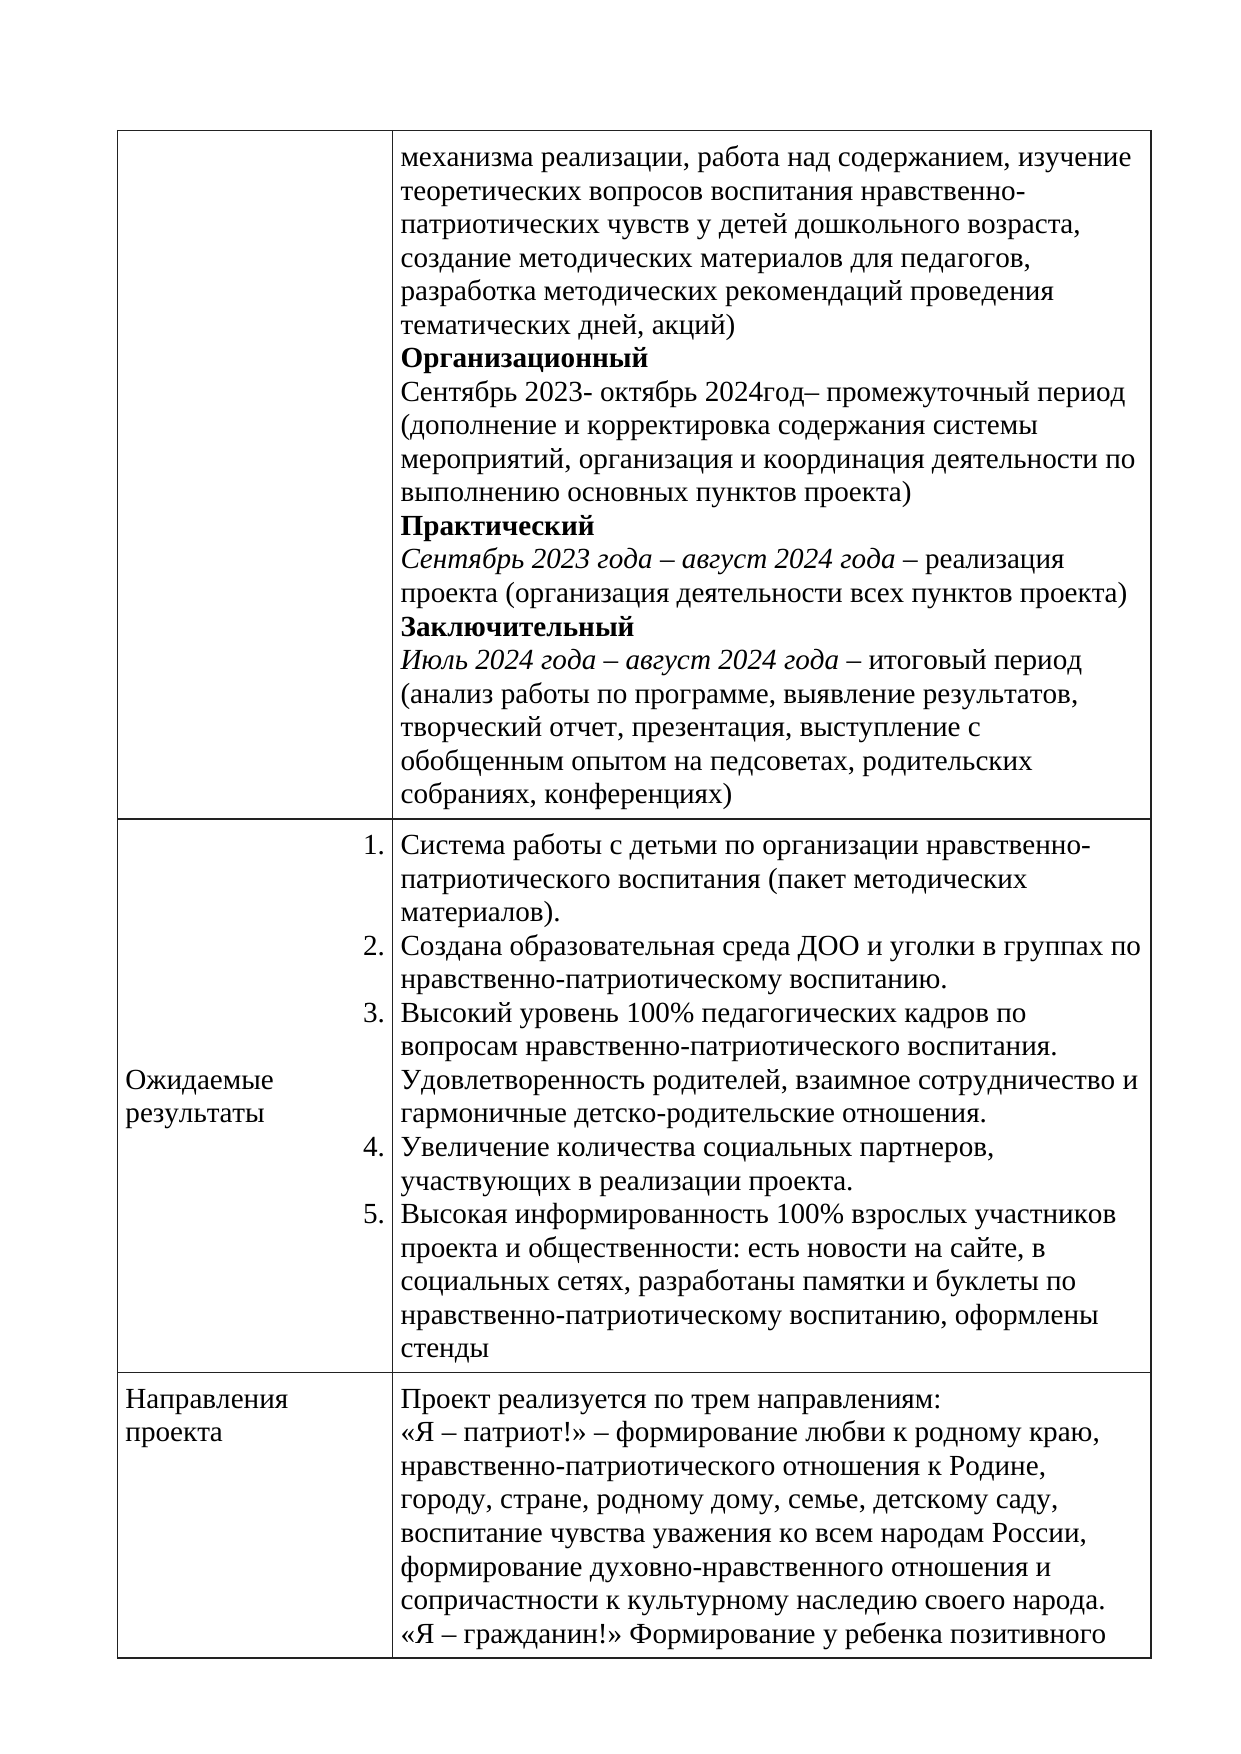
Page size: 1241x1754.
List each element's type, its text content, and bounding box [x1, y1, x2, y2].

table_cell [118, 131, 392, 818]
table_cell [393, 131, 1150, 818]
table_cell Ожидаемые результаты [118, 820, 392, 1372]
table_cell Направления проекта [118, 1373, 392, 1657]
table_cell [393, 1373, 1150, 1657]
table_cell Система работы с детьми по организации нравственно-патриотического воспитания (пакет методических материалов). Создана образовательная среда ДОО и уголки в группах по нравственно-патриотическому воспитанию. Высокий уровень 100% педагогических кадров по вопросам нравственно-патриотического воспитания. Удовлетворенность родителей, взаимное сотрудничество и гармоничные детско-родительские отношения. Увеличение количества социальных партнеров, участвующих в реализации проекта. Высокая информированность 100% взрослых участников проекта и общественности: есть новости на сайте, в социальных сетях, разработаны памятки и буклеты по нравственно-патриотическому воспитанию, оформлены стенды [393, 820, 1150, 1372]
